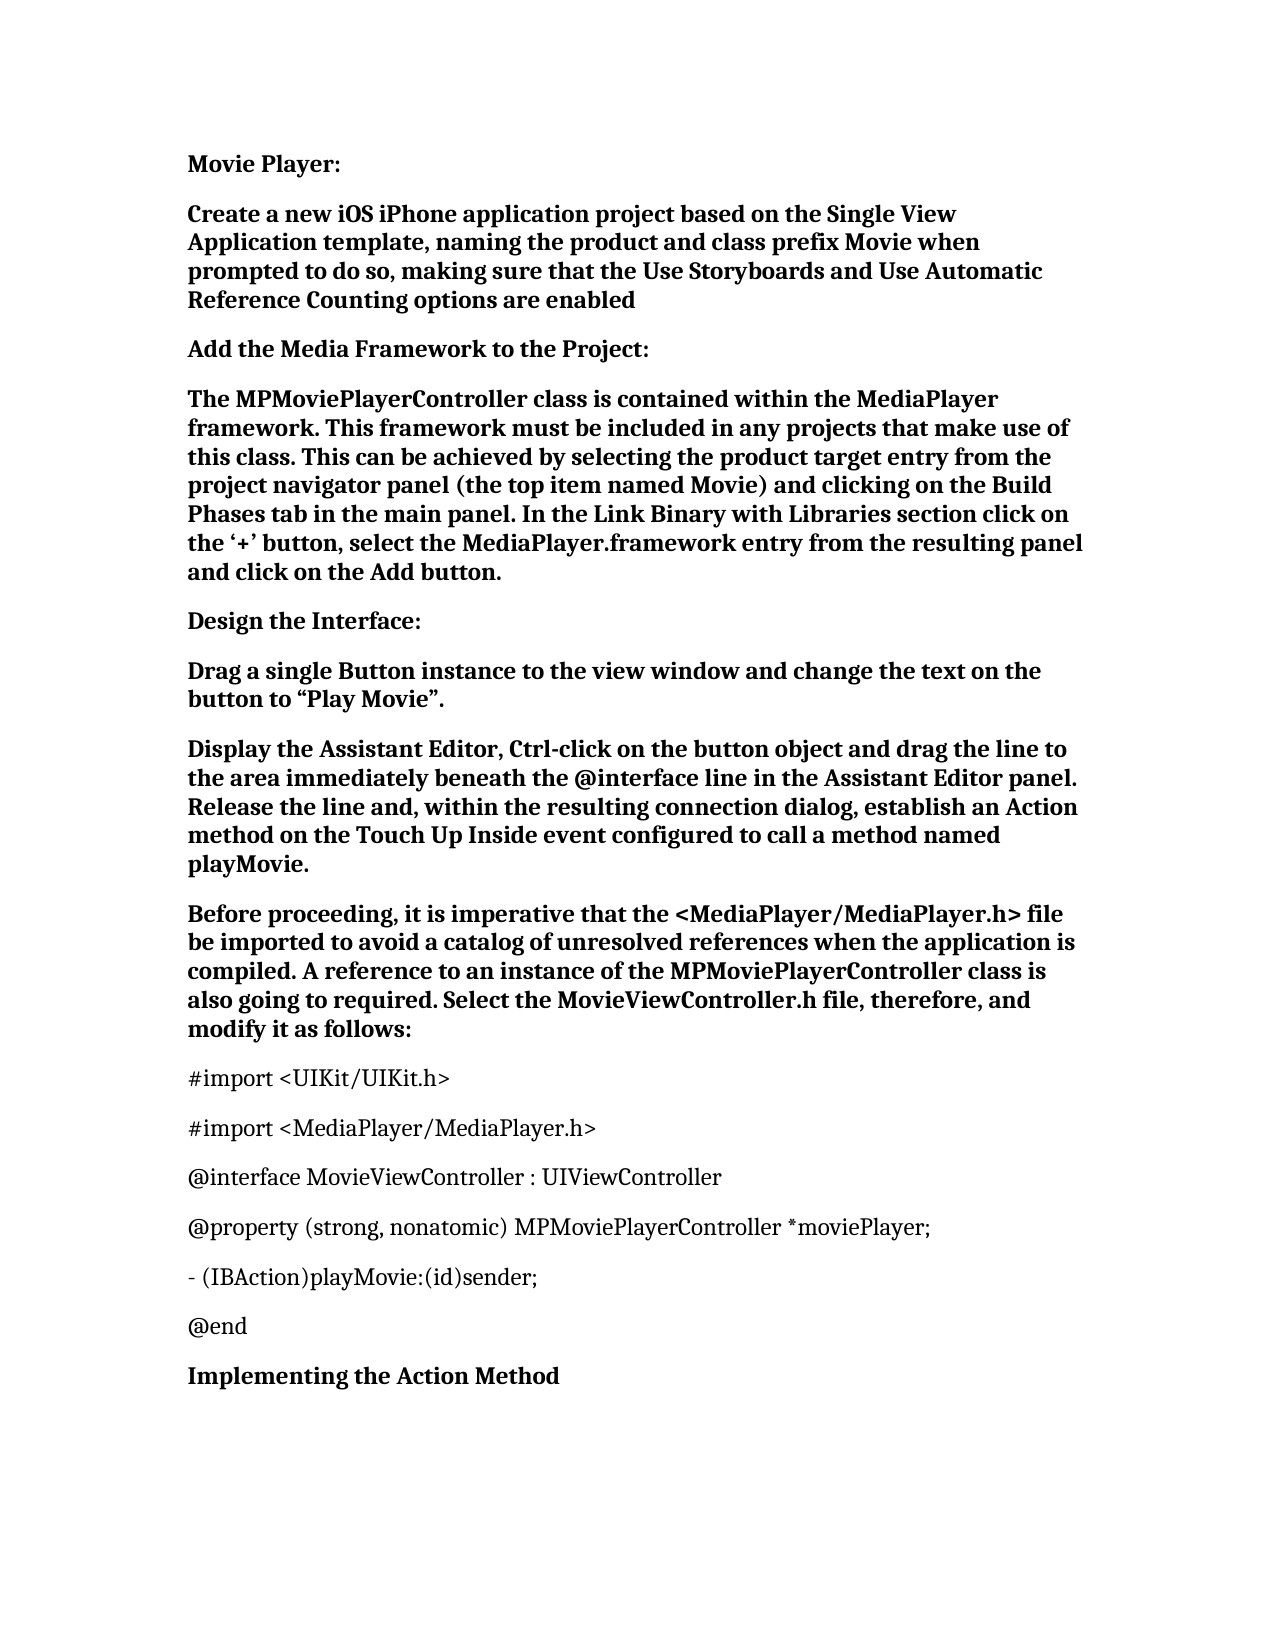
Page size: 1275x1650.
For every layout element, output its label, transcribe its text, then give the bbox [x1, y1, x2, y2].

text Display the Assistant Editor, Ctrl-click on the button object and drag the line to the area immediately beneath the @interface line in the Assistant Editor panel. Release the line and, within the resulting connection dialog, establish an Action method on the Touch Up Inside event configured to call a method named playMovie. [187, 735, 1087, 879]
text Before proceeding, it is imperative that the <MediaPlayer/MediaPlayer.h> file be imported to avoid a catalog of unresolved references when the application is compiled. A reference to an instance of the MPMoviePlayerController class is also going to required. Select the MovieViewController.h file, therefore, and modify it as follows: [187, 899, 1087, 1043]
text #import <UIKit/UIKit.h> [187, 1064, 1087, 1093]
text @property (strong, nonatomic) MPMoviePlayerController *moviePlayer; [187, 1213, 1087, 1242]
text #import <MediaPlayer/MediaPlayer.h> [187, 1114, 1087, 1142]
text @interface MovieViewController : UIViewController [187, 1163, 1087, 1192]
text The MPMoviePlayerController class is contained within the MediaPlayer framework. This framework must be included in any projects that make use of this class. This can be achieved by selecting the product target entry from the project navigator panel (the top item named Movie) and clicking on the Build Phases tab in the main panel. In the Link Binary with Libraries section click on the ‘+’ button, select the MediaPlayer.framework entry from the resulting panel and click on the Add button. [187, 385, 1087, 586]
text Add the Media Framework to the Project: [187, 335, 1087, 364]
text Movie Player: [187, 150, 1087, 179]
text Drag a single Button instance to the view window and change the text on the button to “Play Movie”. [187, 657, 1087, 714]
text @end [187, 1312, 1087, 1341]
text Design the Interface: [187, 607, 1087, 636]
text - (IBAction)playMovie:(id)sender; [187, 1262, 1087, 1291]
text Implementing the Action Method [187, 1362, 1087, 1390]
text Create a new iOS iPhone application project based on the Single View Application template, naming the product and class prefix Movie when prompted to do so, making sure that the Use Storyboards and Use Automatic Reference Counting options are enabled [187, 199, 1087, 314]
